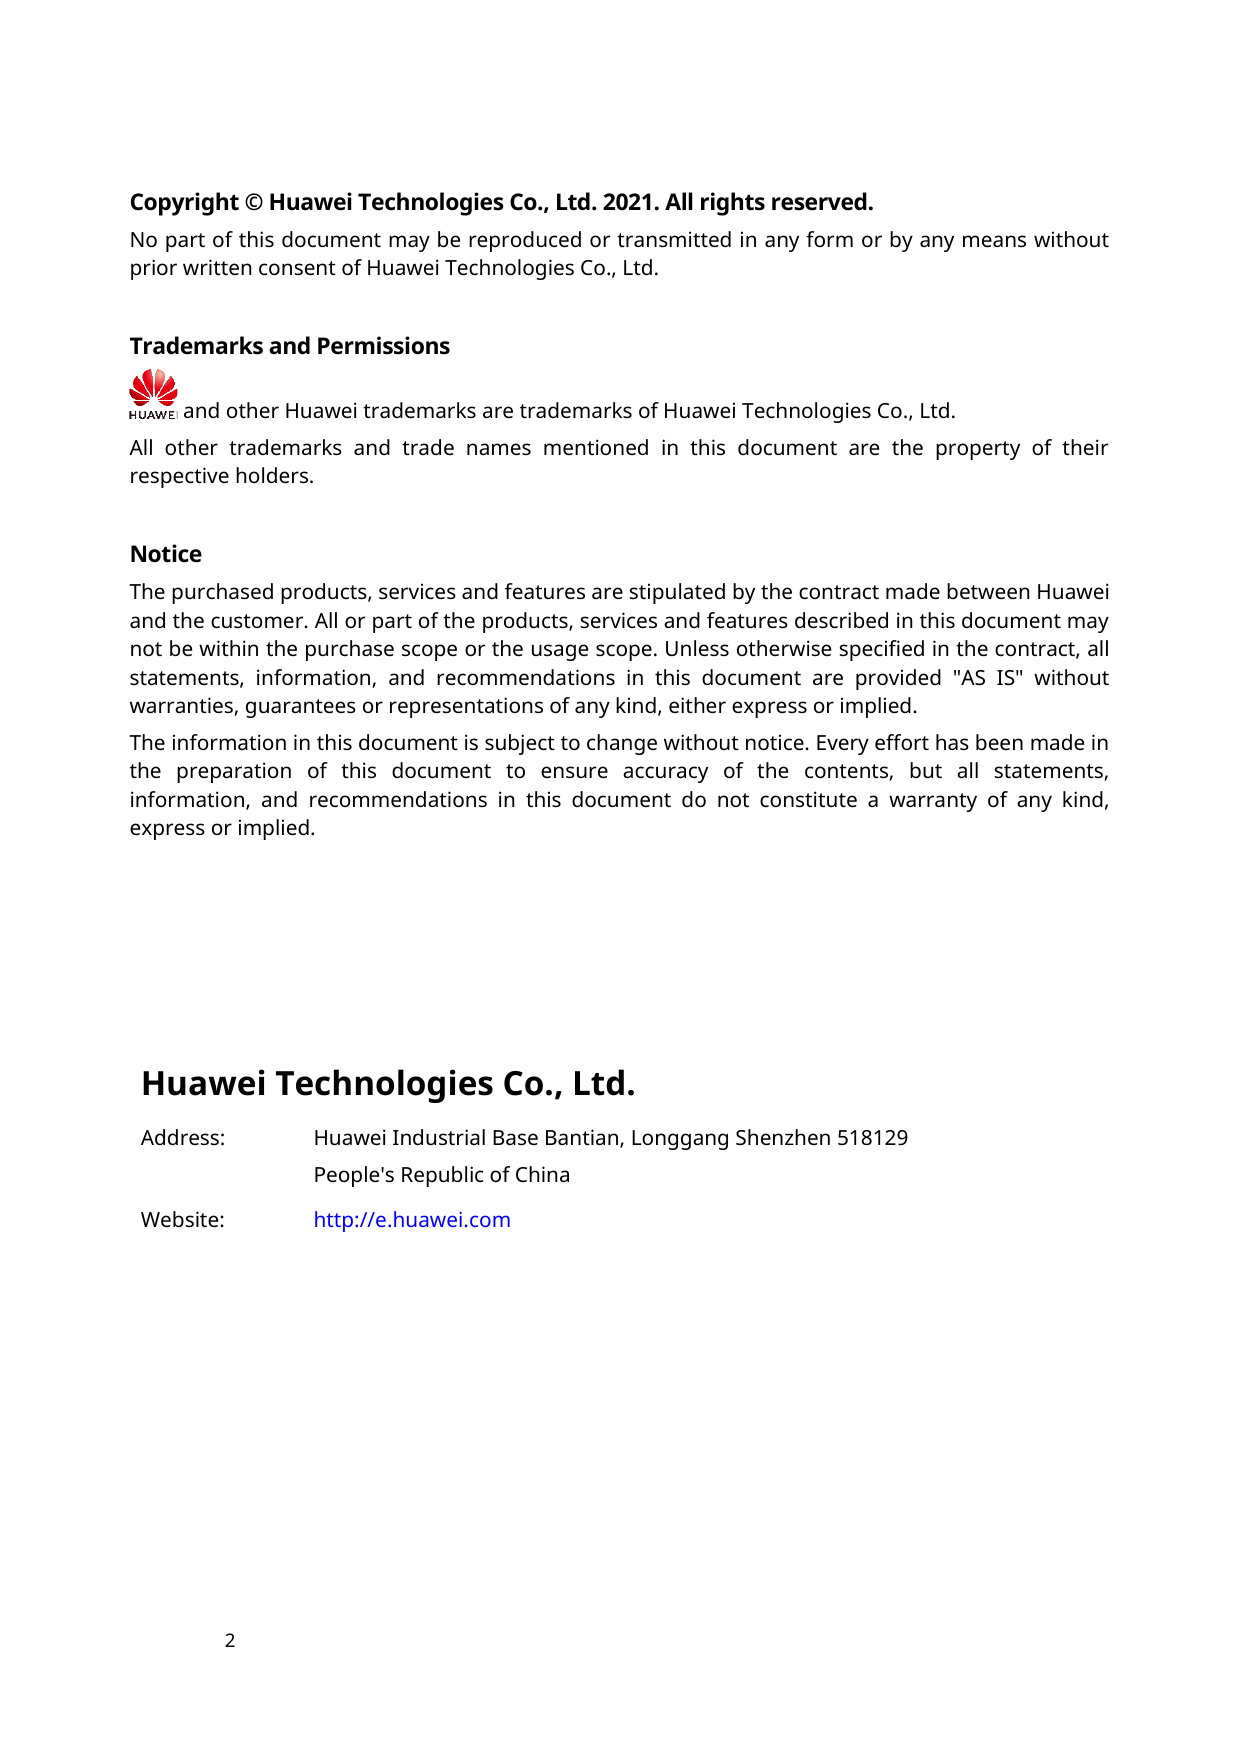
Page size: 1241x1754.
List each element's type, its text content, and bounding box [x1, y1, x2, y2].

table_cell http://e.huawei.com [302, 1197, 1122, 1242]
table_cell Huawei Industrial Base Bantian, Longgang Shenzhen 518129 People's Republic of China [302, 1115, 1122, 1197]
table_cell Address: [129, 1115, 302, 1197]
table_header Copyright © Huawei Technologies Co., Ltd. 2021. All rights reserved. No part of this document may be reproduced or transmitted in any form or by any means without prior written consent of Huawei Technologies Co., Ltd. Trademarks and Permissions and other Huawei trademarks are trademarks of Huawei Technologies Co., Ltd. All other trademarks and trade names mentioned in this document are the property of their respective holders. Notice The purchased products, services and features are stipulated by the contract made between Huawei and the customer. All or part of the products, services and features described in this document may not be within the purchase scope or the usage scope. Unless otherwise specified in the contract, all statements, information, and recommendations in this document are provided "AS IS" without warranties, guarantees or representations of any kind, either express or implied. The information in this document is subject to change without notice. Every effort has been made in the preparation of this document to ensure accuracy of the contents, but all statements, information, and recommendations in this document do not constitute a warranty of any kind, express or implied. [118, 177, 1122, 850]
picture [129, 369, 178, 419]
table_header Huawei Technologies Co., Ltd. [129, 1049, 1122, 1115]
table_cell Website: [129, 1197, 302, 1242]
